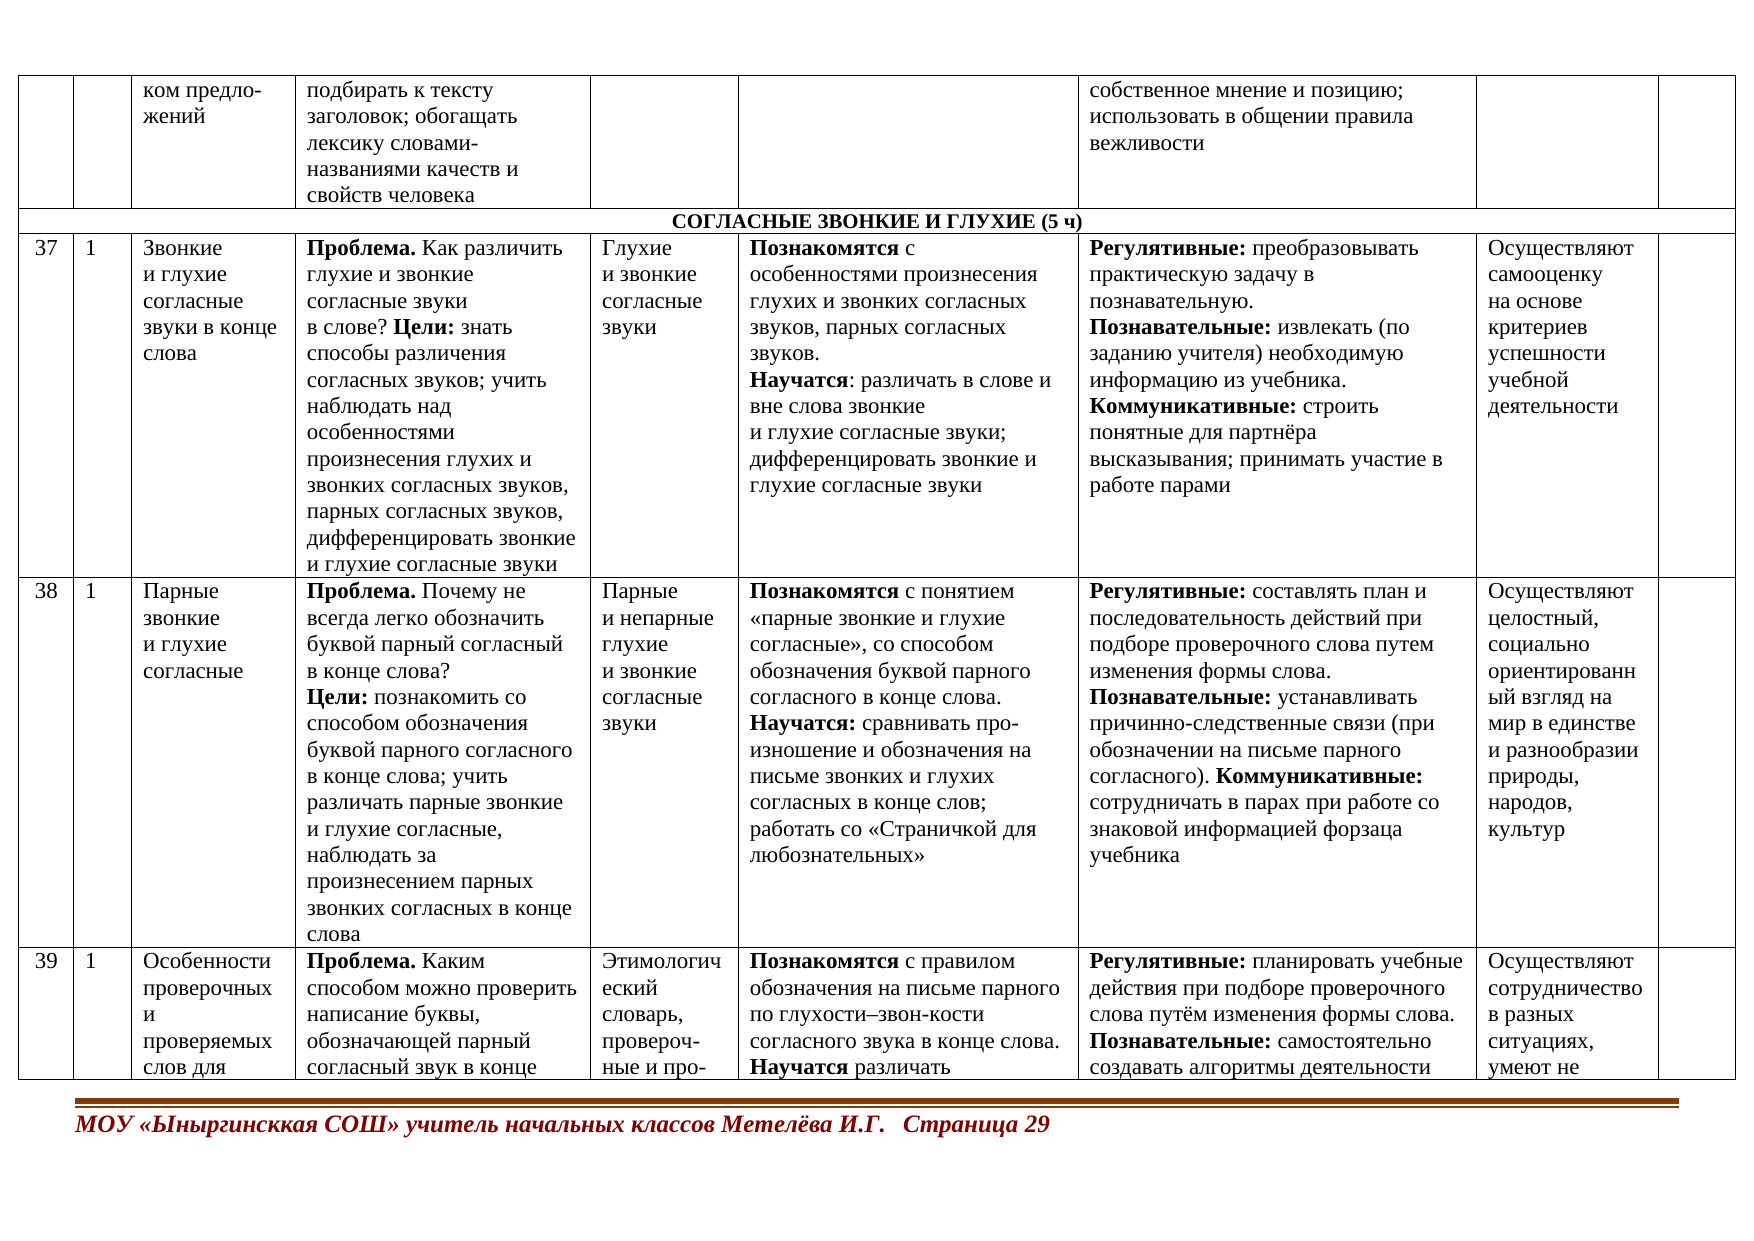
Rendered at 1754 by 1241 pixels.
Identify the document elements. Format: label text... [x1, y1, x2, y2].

table_cell 39 [19, 948, 73, 1079]
table_cell [1659, 578, 1735, 947]
table_cell Согласные звонкие и глухие (5 ч) [19, 209, 1735, 233]
table_cell Проблема. Почему не всегда легко обозначить буквой парный согласный в конце слова? Цели: познакомить со способом обозначения буквой парного согласного в конце слова; учить различать парные звонкие и глухие согласные, наблюдать за произнесением парных звонких согласных в конце слова [296, 578, 590, 947]
table_cell [1659, 948, 1735, 1079]
table_cell 37 [19, 234, 73, 577]
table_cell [132, 948, 295, 1079]
table_cell 1 [74, 234, 131, 577]
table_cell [1079, 948, 1476, 1079]
table_cell 1 [74, 948, 131, 1079]
table_cell 38 [19, 578, 73, 947]
table_cell [1659, 234, 1735, 577]
table_cell Парные звонкие и глухие согласные [132, 578, 295, 947]
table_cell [739, 948, 1078, 1079]
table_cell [1477, 76, 1658, 208]
table_cell 36 [19, 76, 73, 208]
table_cell Глухие и звонкие согласные звуки [591, 234, 738, 577]
table_cell 1 [74, 578, 131, 947]
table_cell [296, 948, 590, 1079]
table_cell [591, 948, 738, 1079]
table_cell Осуществляют самооценку на основе критериев успешности учебной деятельности [1477, 234, 1658, 577]
table_cell 1 [74, 76, 131, 208]
table_cell Регулятивные: составлять план и последовательность действий при подборе проверочного слова путем изменения формы слова. Познавательные: устанавливать причинно-следственные связи (при обозначении на письме парного согласного). Коммуникативные: сотрудничать в парах при работе со знаковой информацией форзаца учебника [1079, 578, 1476, 947]
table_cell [591, 76, 738, 208]
table_cell Проблема. Как различить глухие и звонкие согласные звуки в слове? Цели: знать способы различения согласных звуков; учить наблюдать над особенностями произнесения глухих и звонких согласных звуков, парных согласных звуков, дифференцировать звонкие и глухие согласные звуки [296, 234, 590, 577]
table_cell [1659, 76, 1735, 208]
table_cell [1079, 76, 1476, 208]
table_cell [739, 76, 1078, 208]
table_cell Звонкие и глухие согласные звуки в конце слова [132, 234, 295, 577]
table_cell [296, 76, 590, 208]
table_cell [1477, 948, 1658, 1079]
table_cell Познакомятся с особенностями произнесения глухих и звонких согласных звуков, парных согласных звуков. Научатся: различать в слове и вне слова звонкие и глухие согласные звуки; дифференцировать звонкие и глухие согласные звуки [739, 234, 1078, 577]
table_cell Парные и непарные глухие и звонкие согласные звуки [591, 578, 738, 947]
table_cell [132, 76, 295, 208]
table_cell Познакомятся с понятием «парные звонкие и глухие согласные», со способом обозначения буквой парного согласного в конце слова. Научатся: сравнивать про- изношение и обозначения на письме звонких и глухих согласных в конце слов; работать со «Страничкой для любознательных» [739, 578, 1078, 947]
table_cell Осуществляют целостный, социально ориентированный взгляд на мир в единстве и разнообразии природы, народов, культур [1477, 578, 1658, 947]
table_cell Регулятивные: преобразовывать практическую задачу в познавательную. Познавательные: извлекать (по заданию учителя) необходимую информацию из учебника. Коммуникативные: строить понятные для партнёра высказывания; принимать участие в работе парами [1079, 234, 1476, 577]
